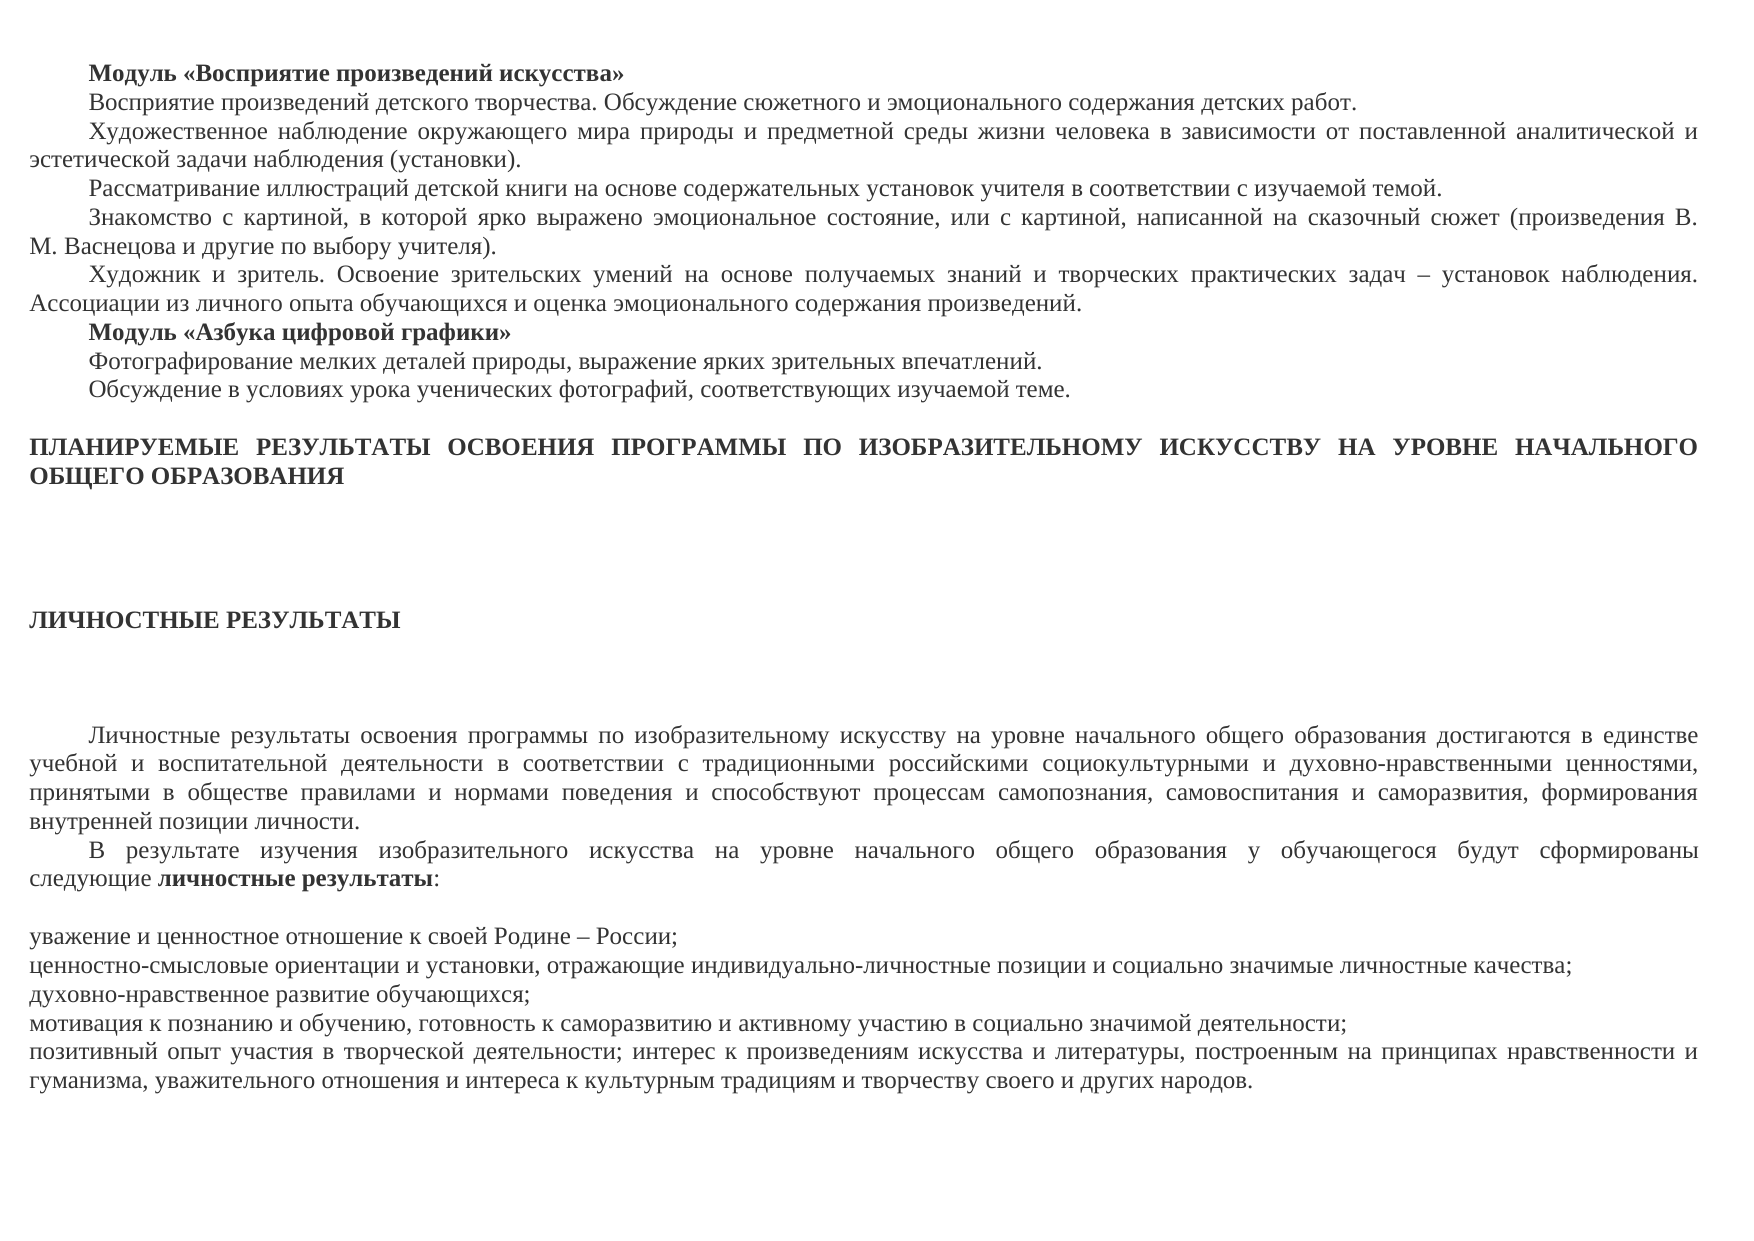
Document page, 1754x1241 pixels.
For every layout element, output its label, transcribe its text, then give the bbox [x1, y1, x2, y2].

text Личностные результаты освоения программы по изобразительному искусству на уровне начального общего образования достигаются в единстве учебной и воспитательной деятельности в соответствии с традиционными российскими социокультурными и духовно-нравственными ценностями, принятыми в обществе правилами и нормами поведения и способствуют процессам самопознания, самовоспитания и саморазвития, формирования внутренней позиции личности. [29, 720, 1700, 835]
text ПЛАНИРУЕМЫЕ РЕЗУЛЬТАТЫ ОСВОЕНИЯ ПРОГРАММЫ ПО ИЗОБРАЗИТЕЛЬНОМУ ИСКУССТВУ НА УРОВНЕ НАЧАЛЬНОГО ОБЩЕГО ОБРАЗОВАНИЯ [29, 432, 1700, 490]
text Художник и зритель. Освоение зрительских умений на основе получаемых знаний и творческих практических задач – установок наблюдения. Ассоциации из личного опыта обучающихся и оценка эмоционального содержания произведений. [29, 259, 1700, 317]
text Модуль «Восприятие произведений искусства» [29, 58, 1700, 87]
text Модуль «Азбука цифровой графики» [29, 317, 1700, 346]
list мотивация к познанию и обучению, готовность к саморазвитию и активному участию в социально значимой деятельности; [0, 1008, 1700, 1036]
text ЛИЧНОСТНЫЕ РЕЗУЛЬТАТЫ [29, 605, 1700, 634]
text Рассматривание иллюстраций детской книги на основе содержательных установок учителя в соответствии с изучаемой темой. [29, 173, 1700, 202]
list ценностно-смысловые ориентации и установки, отражающие индивидуально-личностные позиции и социально значимые личностные качества; [0, 950, 1700, 979]
list позитивный опыт участия в творческой деятельности; интерес к произведениям искусства и литературы, построенным на принципах нравственности и гуманизма, уважительного отношения и интереса к культурным традициям и творчеству своего и других народов. [0, 1036, 1700, 1094]
text В результате изучения изобразительного искусства на уровне начального общего образования у обучающегося будут сформированы следующие личностные результаты: [29, 835, 1700, 892]
list духовно-нравственное развитие обучающихся; [0, 979, 1700, 1008]
text Обсуждение в условиях урока ученических фотографий, соответствующих изучаемой теме. [29, 374, 1700, 403]
text Фотографирование мелких деталей природы, выражение ярких зрительных впечатлений. [29, 346, 1700, 374]
text Знакомство с картиной, в которой ярко выражено эмоциональное состояние, или с картиной, написанной на сказочный сюжет (произведения В. М. Васнецова и другие по выбору учителя). [29, 202, 1700, 259]
text Художественное наблюдение окружающего мира природы и предметной среды жизни человека в зависимости от поставленной аналитической и эстетической задачи наблюдения (установки). [29, 116, 1700, 173]
text Восприятие произведений детского творчества. Обсуждение сюжетного и эмоционального содержания детских работ. [29, 87, 1700, 116]
list уважение и ценностное отношение к своей Родине – России; [0, 921, 1700, 950]
